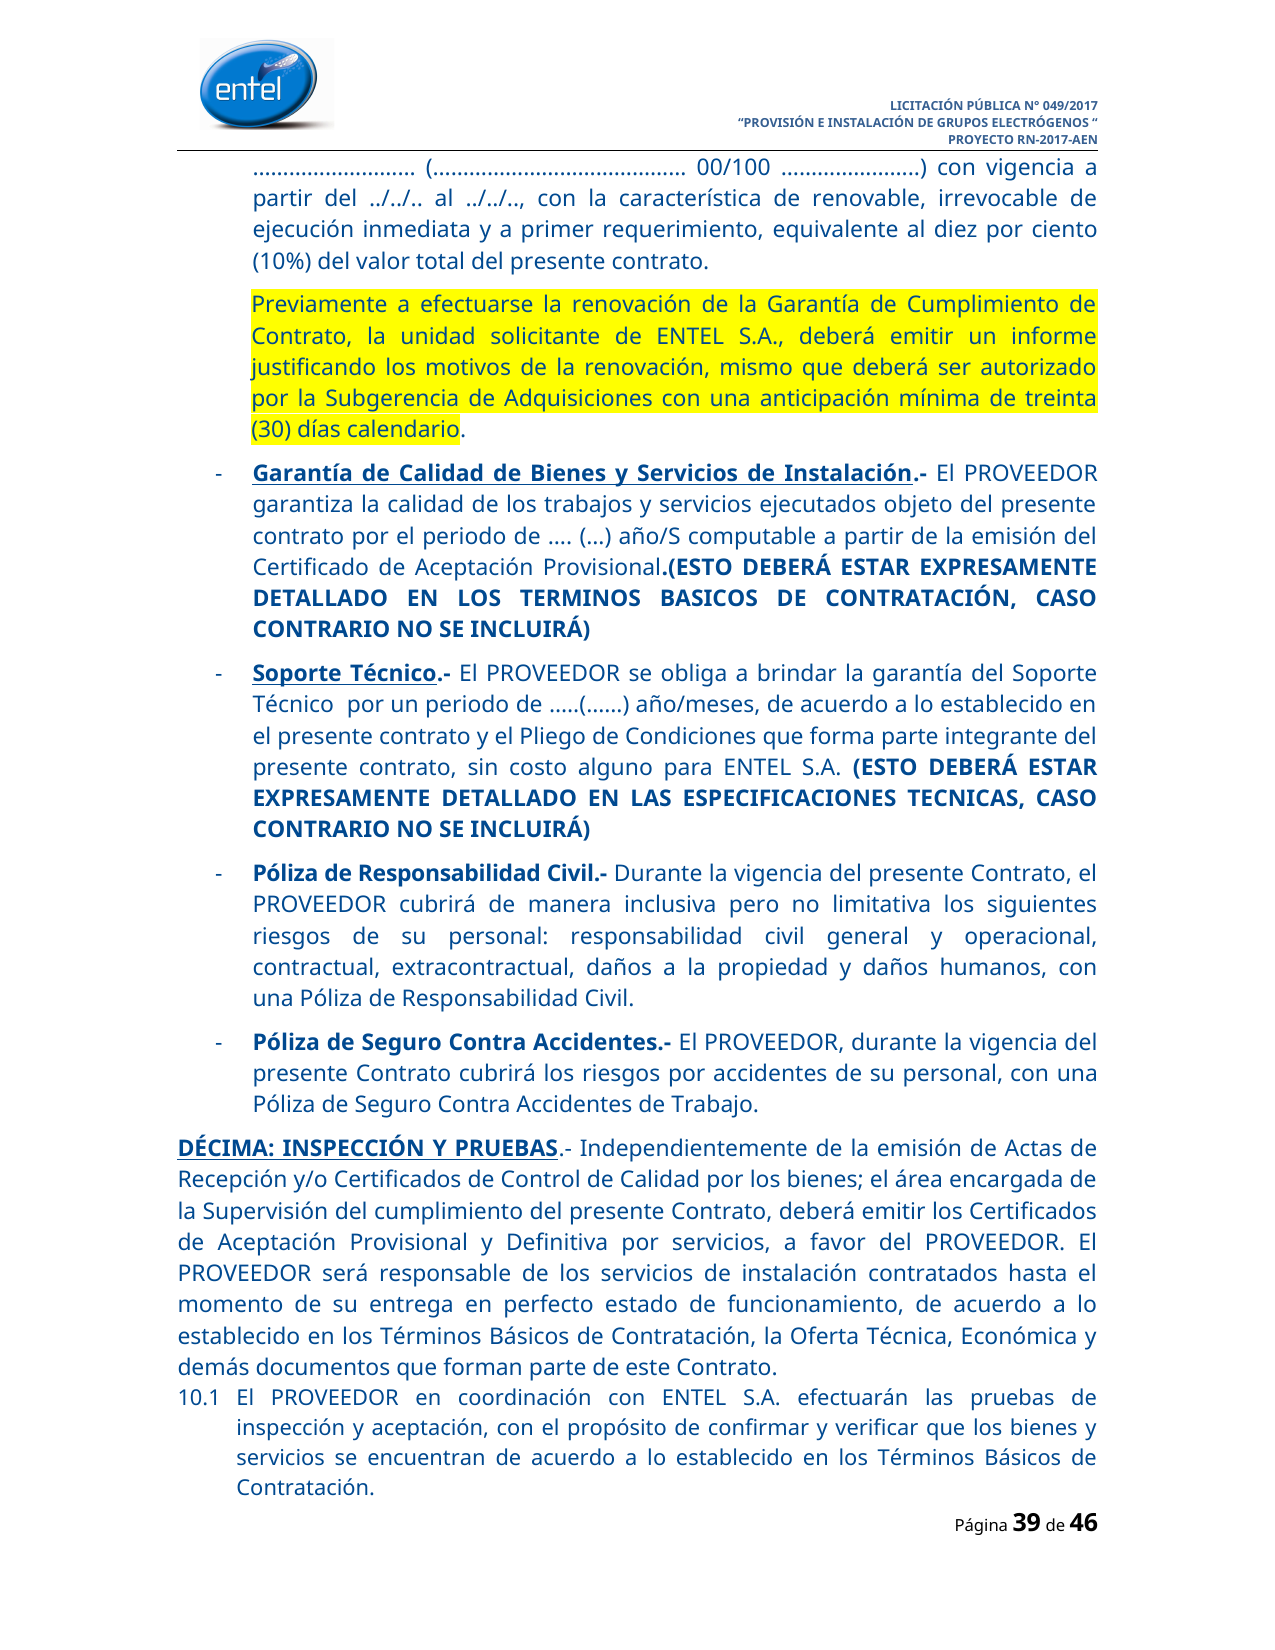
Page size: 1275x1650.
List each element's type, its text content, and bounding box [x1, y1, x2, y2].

list Póliza de Responsabilidad Civil.- Durante la vigencia del presente Contrato, el PROVEEDOR cubrirá de manera inclusiva pero no limitativa los siguientes riesgos de su personal: responsabilidad civil general y operacional, contractual, extracontractual, daños a la propiedad y daños humanos, con una Póliza de Responsabilidad Civil. [215, 857, 1098, 1013]
text DÉCIMA: INSPECCIÓN Y PRUEBAS.- Independientemente de la emisión de Actas de Recepción y/o Certificados de Control de Calidad por los bienes; el área encargada de la Supervisión del cumplimiento del presente Contrato, deberá emitir los Certificados de Aceptación Provisional y Definitiva por servicios, a favor del PROVEEDOR. El PROVEEDOR será responsable de los servicios de instalación contratados hasta el momento de su entrega en perfecto estado de funcionamiento, de acuerdo a lo establecido en los Términos Básicos de Contratación, la Oferta Técnica, Económica y demás documentos que forman parte de este Contrato. [177, 1132, 1098, 1382]
text Previamente a efectuarse la renovación de la Garantía de Cumplimiento de Contrato, la unidad solicitante de ENTEL S.A., deberá emitir un informe justificando los motivos de la renovación, mismo que deberá ser autorizado por la Subgerencia de Adquisiciones con una anticipación mínima de treinta (30) días calendario. [251, 413, 1098, 445]
picture [199, 38, 335, 130]
list Póliza de Seguro Contra Accidentes.- El PROVEEDOR, durante la vigencia del presente Contrato cubrirá los riesgos por accidentes de su personal, con una Póliza de Seguro Contra Accidentes de Trabajo. [215, 1026, 1098, 1120]
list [215, 151, 1098, 276]
list Soporte Técnico.- El PROVEEDOR se obliga a brindar la garantía del Soporte Técnico por un periodo de …..(……) año/meses, de acuerdo a lo establecido en el presente contrato y el Pliego de Condiciones que forma parte integrante del presente contrato, sin costo alguno para ENTEL S.A. (ESTO DEBERÁ ESTAR EXPRESAMENTE DETALLADO EN LAS ESPECIFICACIONES TECNICAS, CASO CONTRARIO NO SE INCLUIRÁ) [215, 657, 1098, 845]
list Garantía de Calidad de Bienes y Servicios de Instalación.- El PROVEEDOR garantiza la calidad de los trabajos y servicios ejecutados objeto del presente contrato por el periodo de …. (…) año/S computable a partir de la emisión del Certificado de Aceptación Provisional.(ESTO DEBERÁ ESTAR EXPRESAMENTE DETALLADO EN LOS TERMINOS BASICOS DE CONTRATACIÓN, CASO CONTRARIO NO SE INCLUIRÁ) [215, 457, 1098, 645]
text 10.1 El PROVEEDOR en coordinación con ENTEL S.A. efectuarán las pruebas de inspección y aceptación, con el propósito de confirmar y verificar que los bienes y servicios se encuentran de acuerdo a lo establecido en los Términos Básicos de Contratación. [177, 1382, 1098, 1501]
